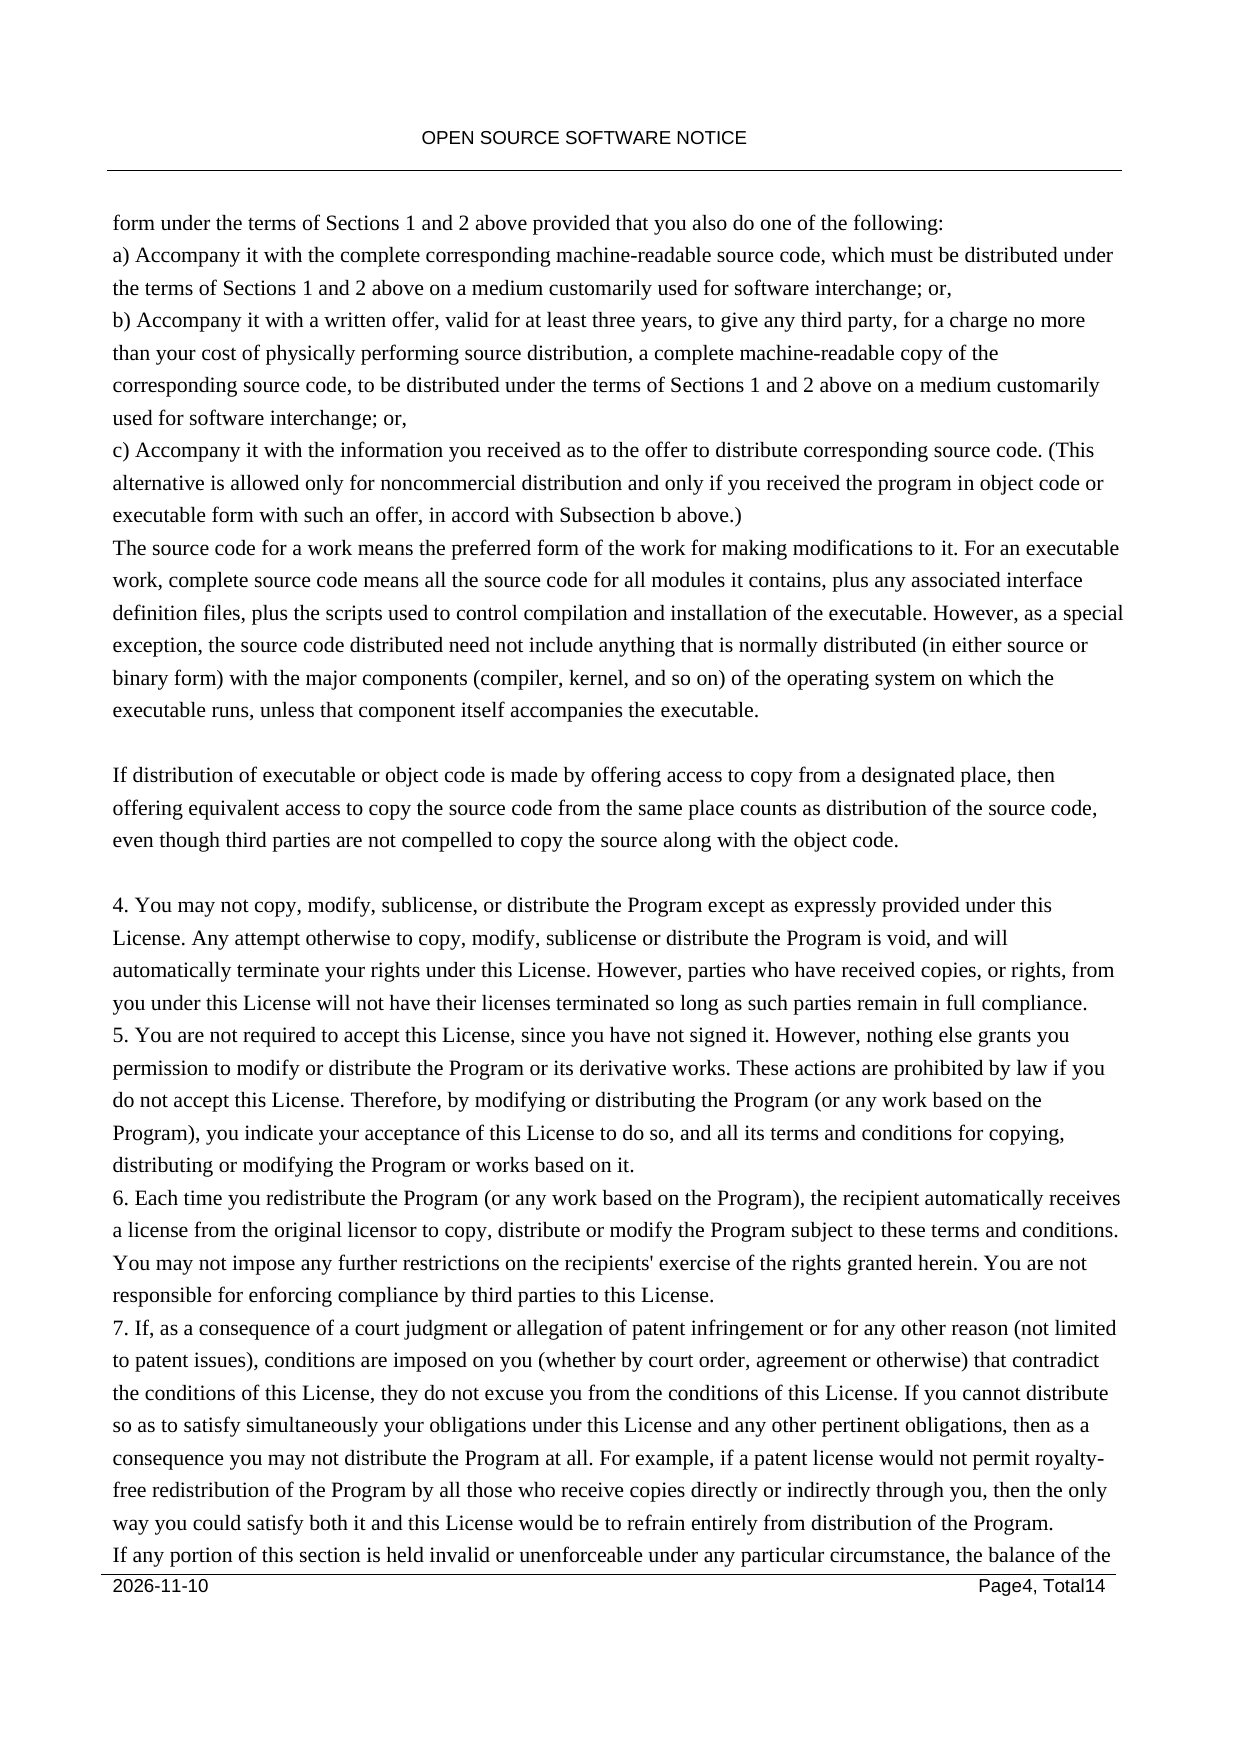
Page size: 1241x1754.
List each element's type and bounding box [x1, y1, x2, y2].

text [112, 206, 1128, 1571]
